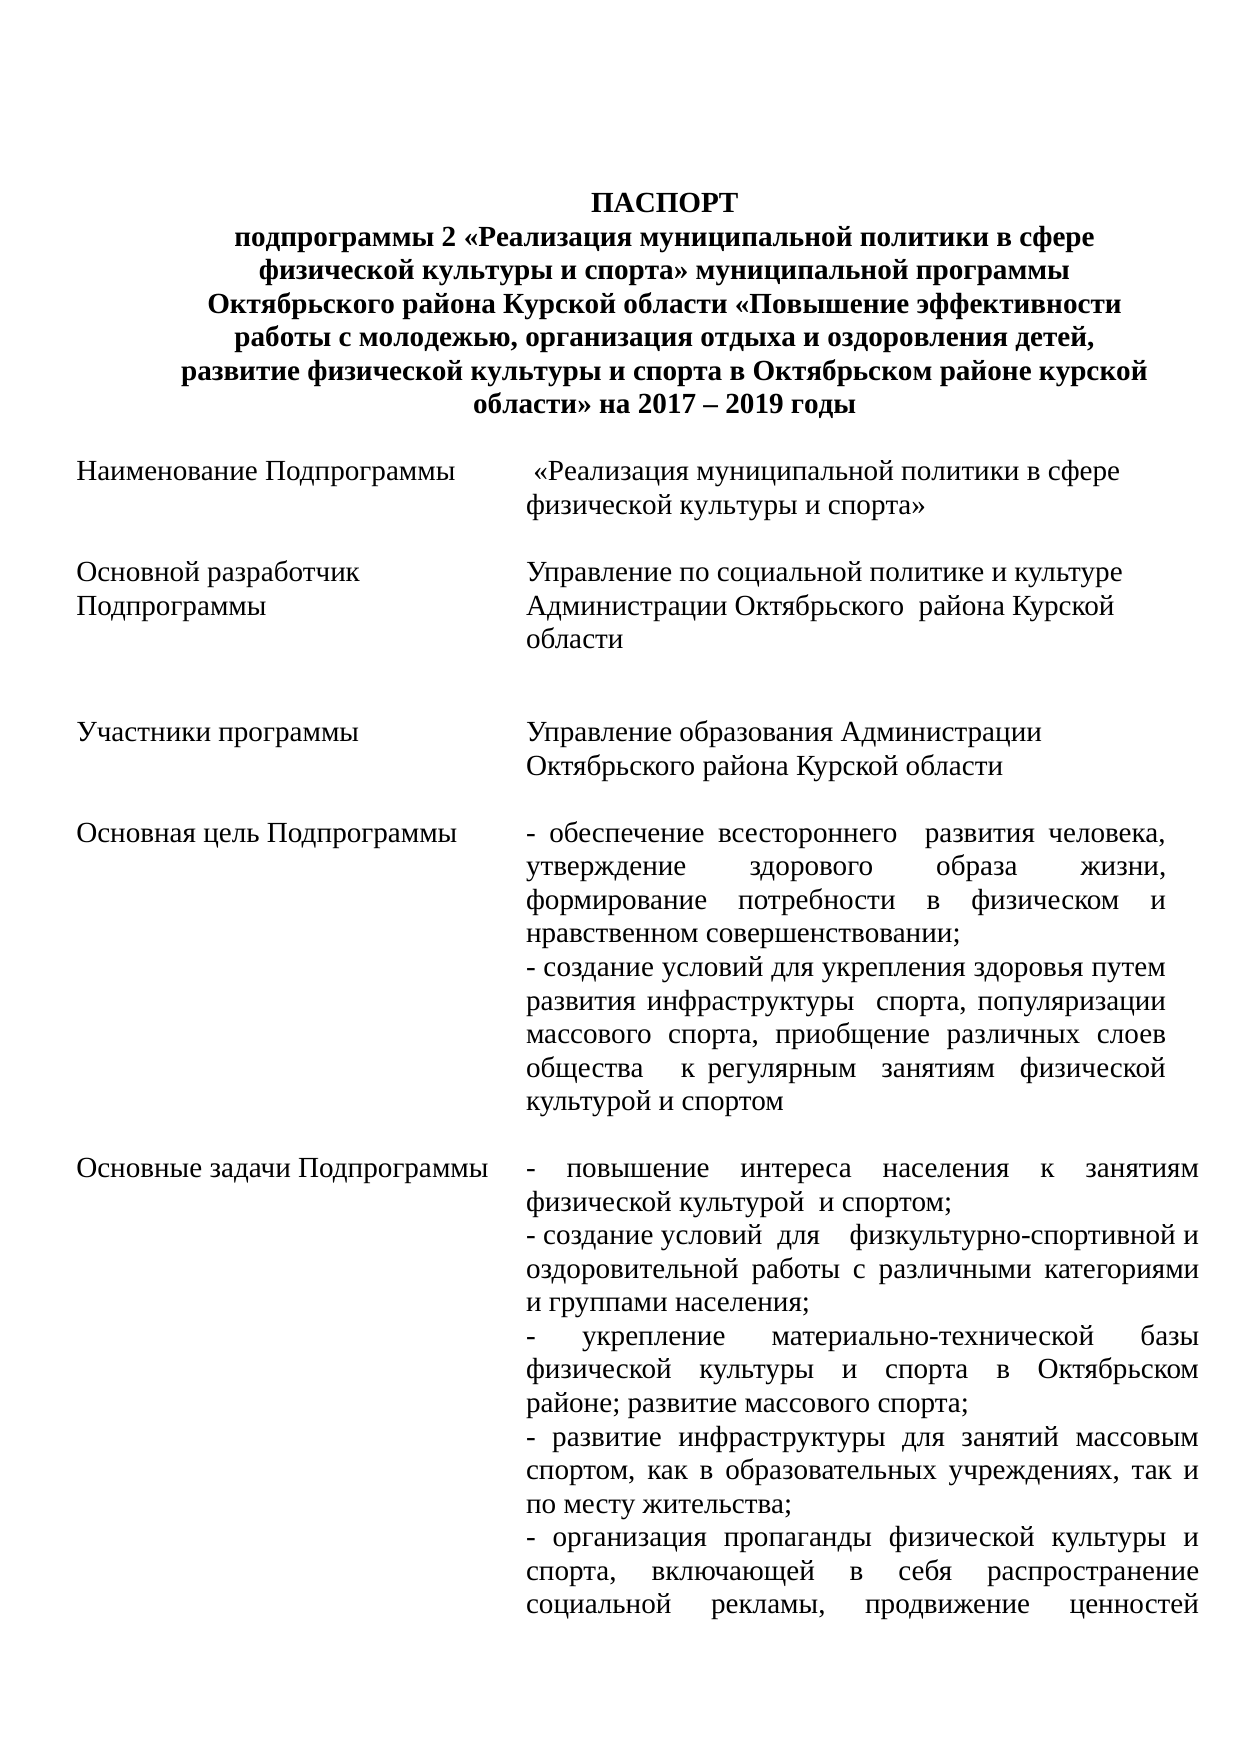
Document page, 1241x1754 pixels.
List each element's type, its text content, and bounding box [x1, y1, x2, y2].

table_header «Реализация муниципальной политики в сфере физической культуры и спорта» [515, 454, 1226, 554]
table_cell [515, 781, 1211, 1620]
table_cell Основной разработчик Подпрограммы [65, 554, 514, 714]
table_cell Участники программы [65, 714, 514, 781]
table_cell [65, 781, 514, 1620]
text ПАСПОРТ [177, 185, 1152, 219]
table_cell Управление по социальной политике и культуре Администрации Октябрьского района Курской области [515, 554, 1226, 714]
table_header Наименование Подпрограммы [65, 454, 514, 554]
table_cell Управление образования Администрации Октябрьского района Курской области [515, 714, 1211, 781]
text подпрограммы 2 «Реализация муниципальной политики в сфере физической культуры и спорта» муниципальной программы Октябрьского района Курской области «Повышение эффективности работы с молодежью, организация отдыха и оздоровления детей, развитие физической культуры и спорта в Октябрьском районе курской области» на 2017 – 2019 годы [177, 219, 1152, 420]
